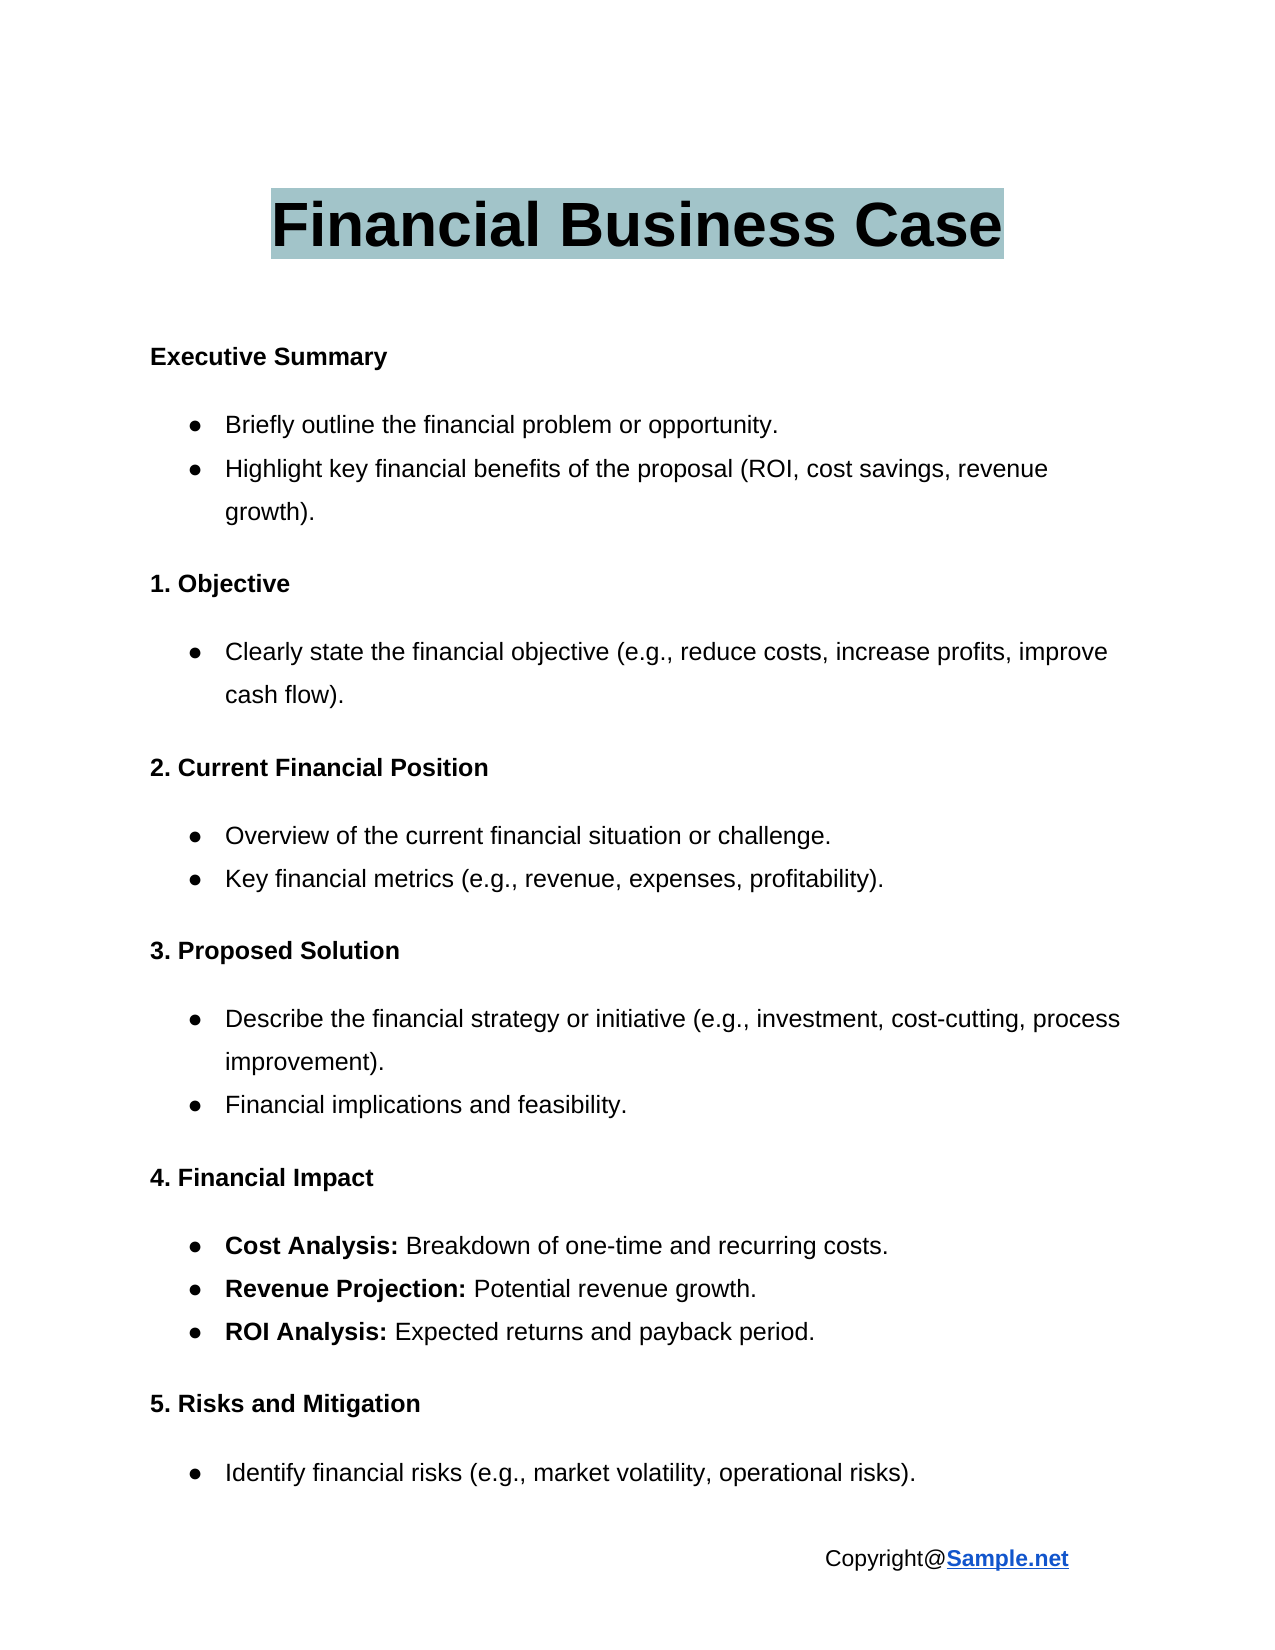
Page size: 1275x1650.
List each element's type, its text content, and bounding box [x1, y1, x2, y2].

list Clearly state the financial objective (e.g., reduce costs, increase profits, improve cash flow). [187, 637, 1125, 709]
subtitle 1. Objective [150, 569, 1125, 598]
subtitle 3. Proposed Solution [150, 936, 1125, 965]
subtitle 2. Current Financial Position [150, 753, 1125, 781]
subtitle Executive Summary [150, 299, 1125, 371]
list Key financial metrics (e.g., revenue, expenses, profitability). [187, 864, 1125, 893]
list ROI Analysis: Expected returns and payback period. [187, 1317, 1125, 1346]
list Overview of the current financial situation or challenge. [187, 821, 1125, 849]
list Identify financial risks (e.g., market volatility, operational risks). [187, 1458, 1125, 1486]
subtitle Financial Business Case [150, 187, 1125, 259]
list Revenue Projection: Potential revenue growth. [187, 1274, 1125, 1303]
subtitle 4. Financial Impact [150, 1163, 1125, 1192]
list Cost Analysis: Breakdown of one-time and recurring costs. [187, 1231, 1125, 1260]
list Briefly outline the financial problem or opportunity. [187, 411, 1125, 439]
subtitle 5. Risks and Mitigation [150, 1389, 1125, 1418]
list Financial implications and feasibility. [187, 1091, 1125, 1119]
list Describe the financial strategy or initiative (e.g., investment, cost-cutting, process improvement). [187, 1004, 1125, 1076]
list Highlight key financial benefits of the proposal (ROI, cost savings, revenue growth). [187, 454, 1125, 526]
